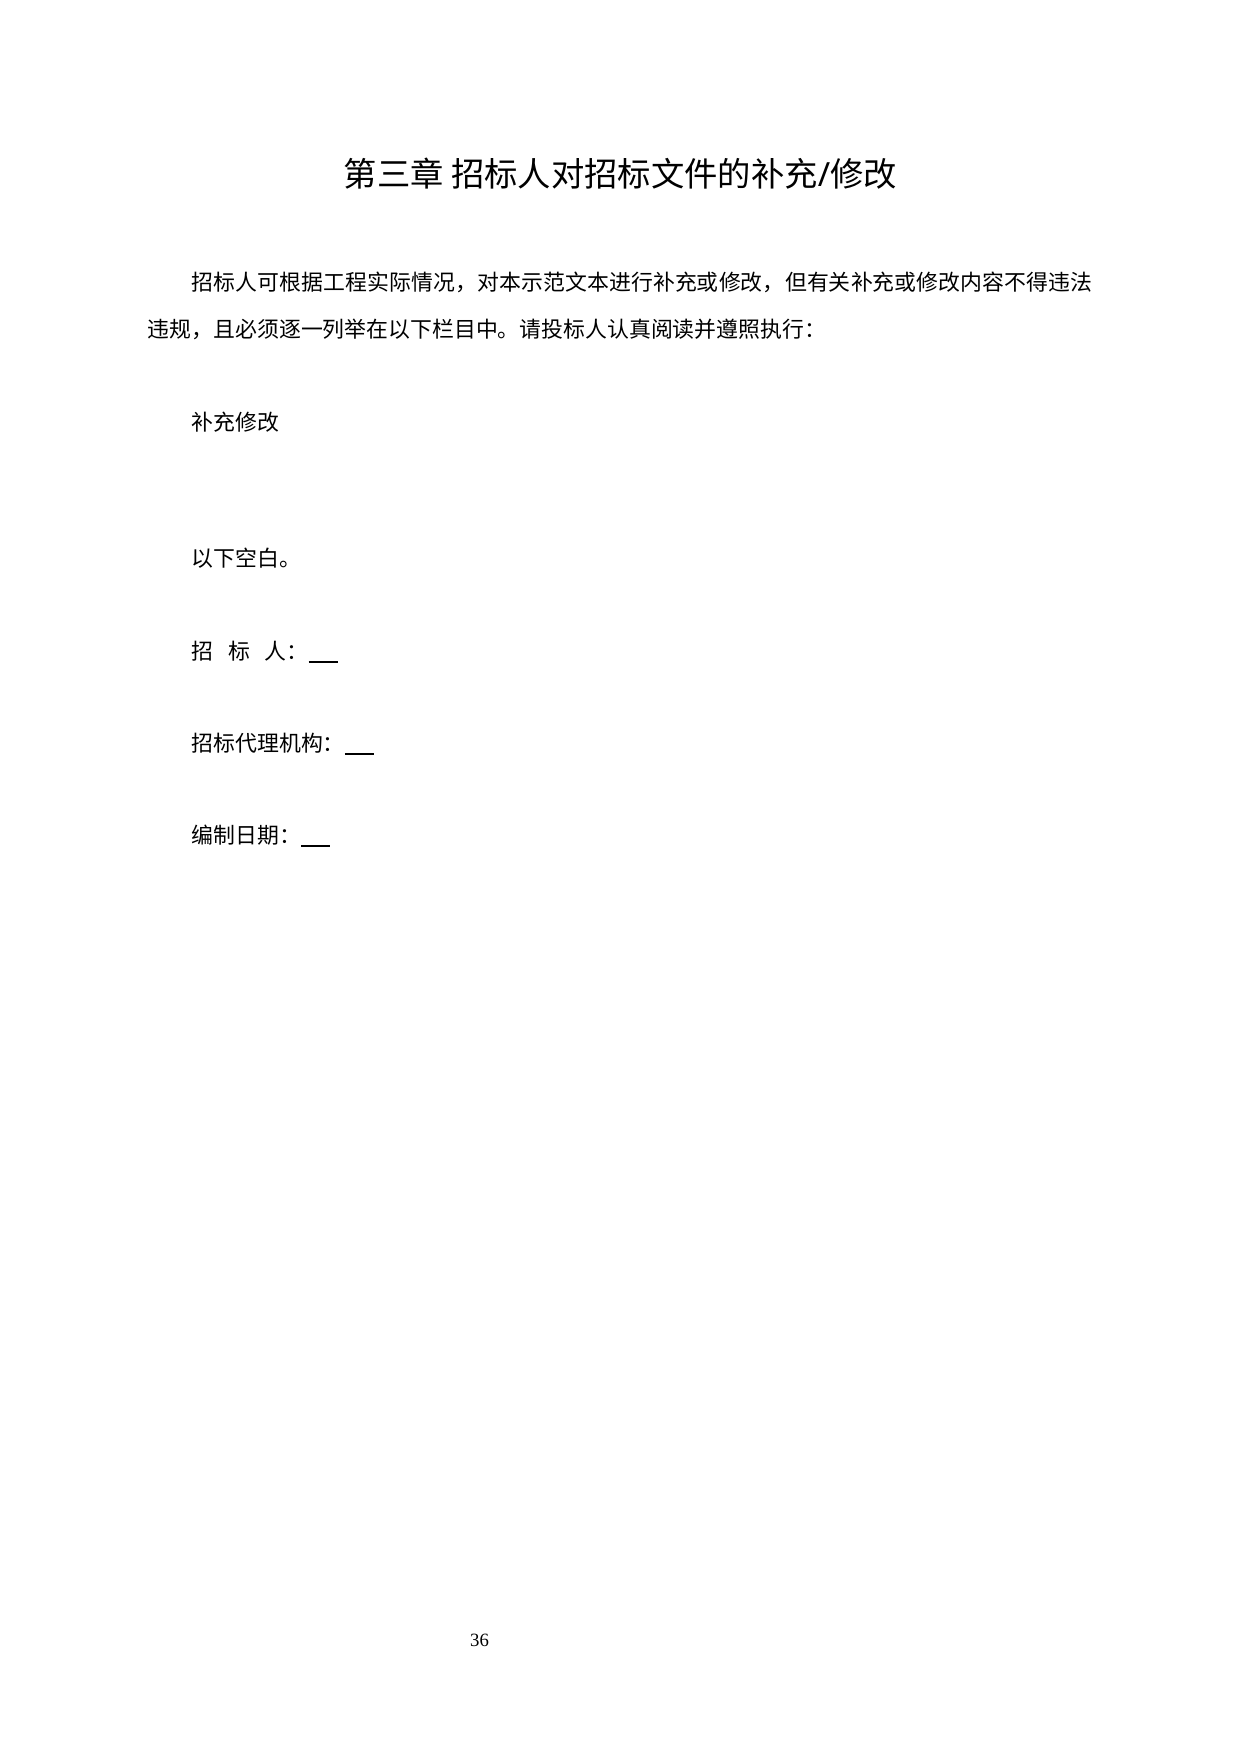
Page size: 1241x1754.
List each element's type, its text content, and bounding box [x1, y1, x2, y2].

text 补充修改 [148, 404, 1093, 436]
text 招标人可根据工程实际情况，对本示范文本进行补充或修改，但有关补充或修改内容不得违法违规，且必须逐一列举在以下栏目中。请投标人认真阅读并遵照执行： [148, 265, 1093, 344]
text 编制日期： [148, 818, 1093, 850]
text 招标代理机构： [148, 726, 1093, 757]
text 以下空白。 [148, 541, 1093, 573]
text 第三章 招标人对招标文件的补充/修改 [148, 148, 1093, 196]
text 招 标 人： [148, 634, 1093, 665]
